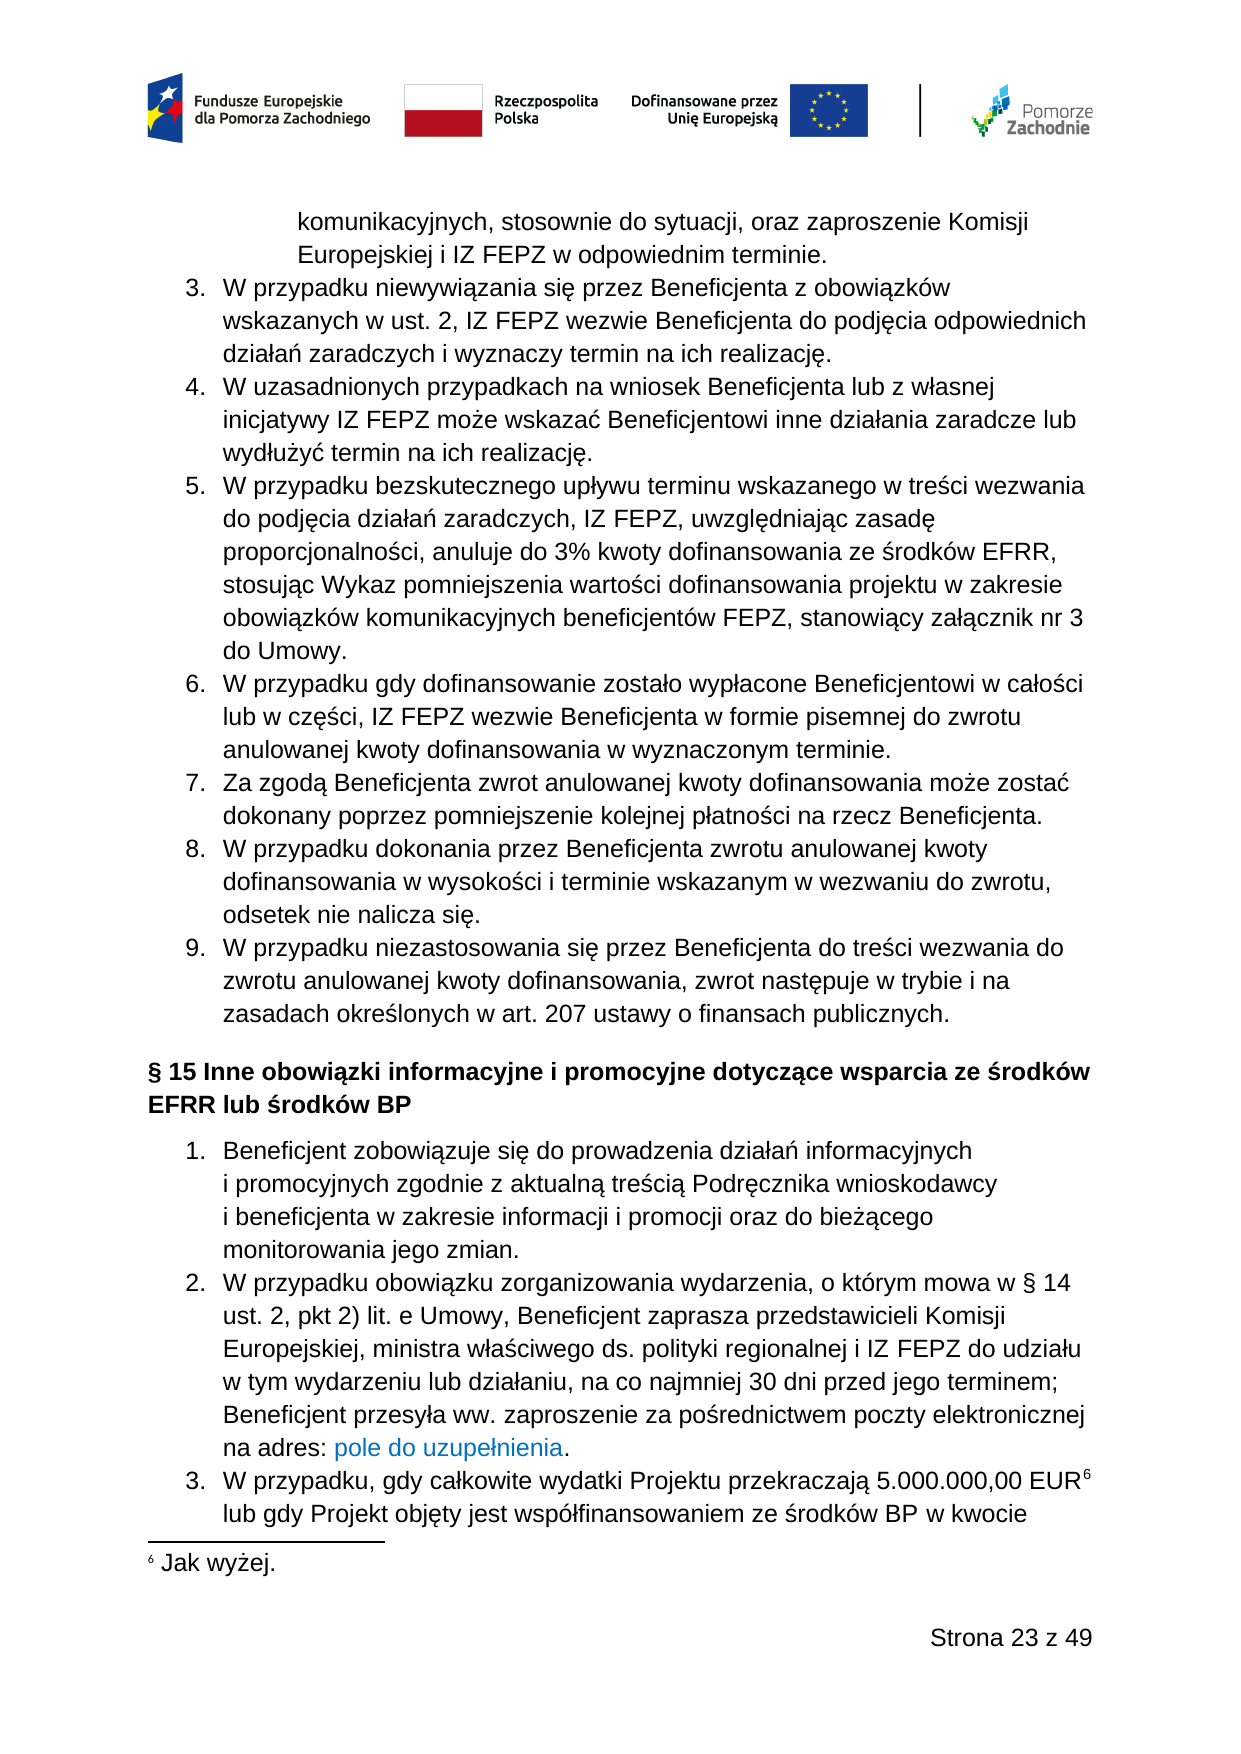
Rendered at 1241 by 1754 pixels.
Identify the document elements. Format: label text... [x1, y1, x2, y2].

list Za zgodą Beneficjenta zwrot anulowanej kwoty dofinansowania może zostać dokonany poprzez pomniejszenie kolejnej płatności na rzecz Beneficjenta. [185, 768, 1092, 830]
picture [147, 73, 1093, 143]
list W przypadku dokonania przez Beneficjenta zwrotu anulowanej kwoty dofinansowania w wysokości i terminie wskazanym w wezwaniu do zwrotu, odsetek nie nalicza się. [185, 834, 1092, 929]
list W przypadku gdy dofinansowanie zostało wypłacone Beneficjentowi w całości lub w części, IZ FEPZ wezwie Beneficjenta w formie pisemnej do zwrotu anulowanej kwoty dofinansowania w wyznaczonym terminie. [185, 669, 1092, 764]
list W przypadku bezskutecznego upływu terminu wskazanego w treści wezwania do podjęcia działań zaradczych, IZ FEPZ, uwzględniając zasadę proporcjonalności, anuluje do 3% kwoty dofinansowania ze środków EFRR, stosując Wykaz pomniejszenia wartości dofinansowania projektu w zakresie obowiązków komunikacyjnych beneficjentów FEPZ, stanowiący załącznik nr 3 do Umowy. [185, 471, 1092, 665]
list W uzasadnionych przypadkach na wniosek Beneficjenta lub z własnej inicjatywy IZ FEPZ może wskazać Beneficjentowi inne działania zaradcze lub wydłużyć termin na ich realizację. [185, 372, 1092, 467]
list w przypadku projektów o znaczeniu strategicznym i projektów, których całkowite wydatki Projektu przekraczają 10.000.000,00 EUR zorganizowanie wydarzenia informacyjnego lub działań komunikacyjnych, stosownie do sytuacji, oraz zaproszenie Komisji Europejskiej i IZ FEPZ w odpowiednim terminie. [259, 207, 1092, 268]
list W przypadku obowiązku zorganizowania wydarzenia, o którym mowa w § 14 ust. 2, pkt 2) lit. e Umowy, Beneficjent zaprasza przedstawicieli Komisji Europejskiej, ministra właściwego ds. polityki regionalnej i IZ FEPZ do udziału w tym wydarzeniu lub działaniu, na co najmniej 30 dni przed jego terminem; Beneficjent przesyła ww. zaproszenie za pośrednictwem poczty elektronicznej na adres: . [185, 1268, 1092, 1462]
list W przypadku niezastosowania się przez Beneficjenta do treści wezwania do zwrotu anulowanej kwoty dofinansowania, zwrot następuje w trybie i na zasadach określonych w art. 207 ustawy o finansach publicznych. [185, 933, 1092, 1028]
subtitle § 15 Inne obowiązki informacyjne i promocyjne dotyczące wsparcia ze środków EFRR lub środków BP [148, 1057, 1092, 1119]
list Beneficjent zobowiązuje się do prowadzenia działań informacyjnych i promocyjnych zgodnie z aktualną treścią Podręcznika wnioskodawcy i beneficjenta w zakresie informacji i promocji oraz do bieżącego monitorowania jego zmian. [185, 1136, 1092, 1264]
list W przypadku niewywiązania się przez Beneficjenta z obowiązków wskazanych w ust. 2, IZ FEPZ wezwie Beneficjenta do podjęcia odpowiednich działań zaradczych i wyznaczy termin na ich realizację. [185, 273, 1092, 368]
